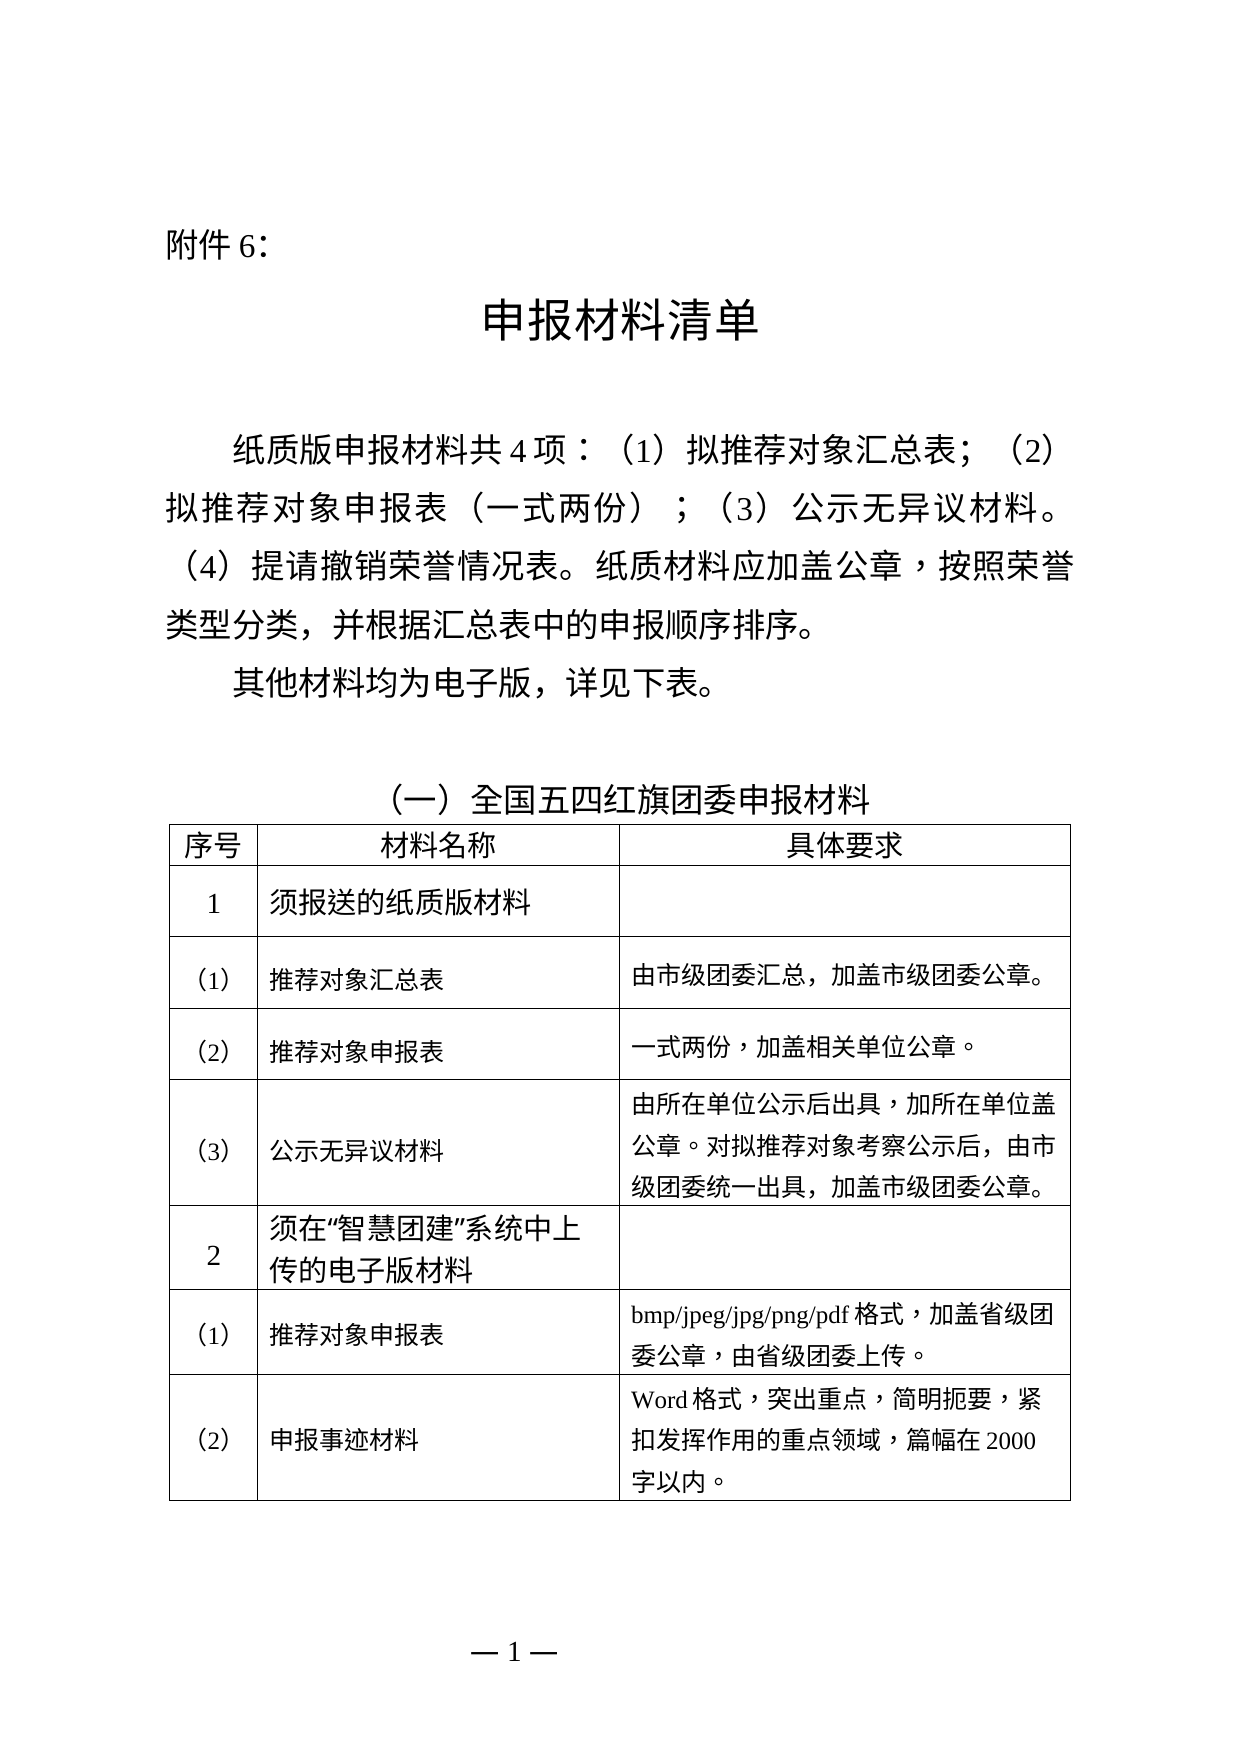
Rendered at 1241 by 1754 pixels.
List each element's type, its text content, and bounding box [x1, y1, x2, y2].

table_header 序号 [170, 825, 257, 864]
table_header 材料名称 [258, 825, 619, 864]
table_cell 推荐对象汇总表 [258, 937, 619, 1007]
text 其他材料均为电子版，详见下表。 [165, 649, 1075, 707]
table_cell 一式两份，加盖相关单位公章。 [620, 1009, 1070, 1079]
table_cell 须在“智慧团建”系统中上传的电子版材料 [258, 1206, 619, 1289]
table_cell 推荐对象申报表 [258, 1009, 619, 1079]
table_cell 2 [170, 1206, 257, 1289]
table_cell 公示无异议材料 [258, 1080, 619, 1205]
table_cell 申报事迹材料 [258, 1375, 619, 1500]
table_cell 推荐对象申报表 [258, 1290, 619, 1374]
text 附件6： [165, 218, 1075, 267]
table_cell Word格式，突出重点，简明扼要，紧扣发挥作用的重点领域，篇幅在2000字以内。 [620, 1375, 1070, 1500]
text （一）全国五四红旗团委申报材料 [165, 765, 1075, 824]
table_cell 由所在单位公示后出具，加所在单位盖公章。对拟推荐对象考察公示后，由市级团委统一出具，加盖市级团委公章。 [620, 1080, 1070, 1205]
table_cell 须报送的纸质版材料 [258, 866, 619, 936]
table_cell [620, 866, 1070, 936]
table_cell bmp/jpeg/jpg/png/pdf格式，加盖省级团委公章，由省级团委上传。 [620, 1290, 1070, 1374]
text 申报材料清单 [165, 296, 1075, 347]
table_cell （2） [170, 1375, 257, 1500]
table_cell （1） [170, 937, 257, 1007]
table_cell （3） [170, 1080, 257, 1205]
table_cell （2） [170, 1009, 257, 1079]
table_cell [620, 1206, 1070, 1289]
table_cell 1 [170, 866, 257, 936]
table_header 具体要求 [620, 825, 1070, 864]
text 纸质版申报材料共4项：（1）拟推荐对象汇总表；（2）拟推荐对象申报表（一式两份）；（3）公示无异议材料。（4）提请撤销荣誉情况表。纸质材料应加盖公章，按照荣誉类型分类，并根据汇总表中的申报顺序排序。 [165, 415, 1075, 649]
table_cell 由市级团委汇总，加盖市级团委公章。 [620, 937, 1070, 1007]
table_cell （1） [170, 1290, 257, 1374]
